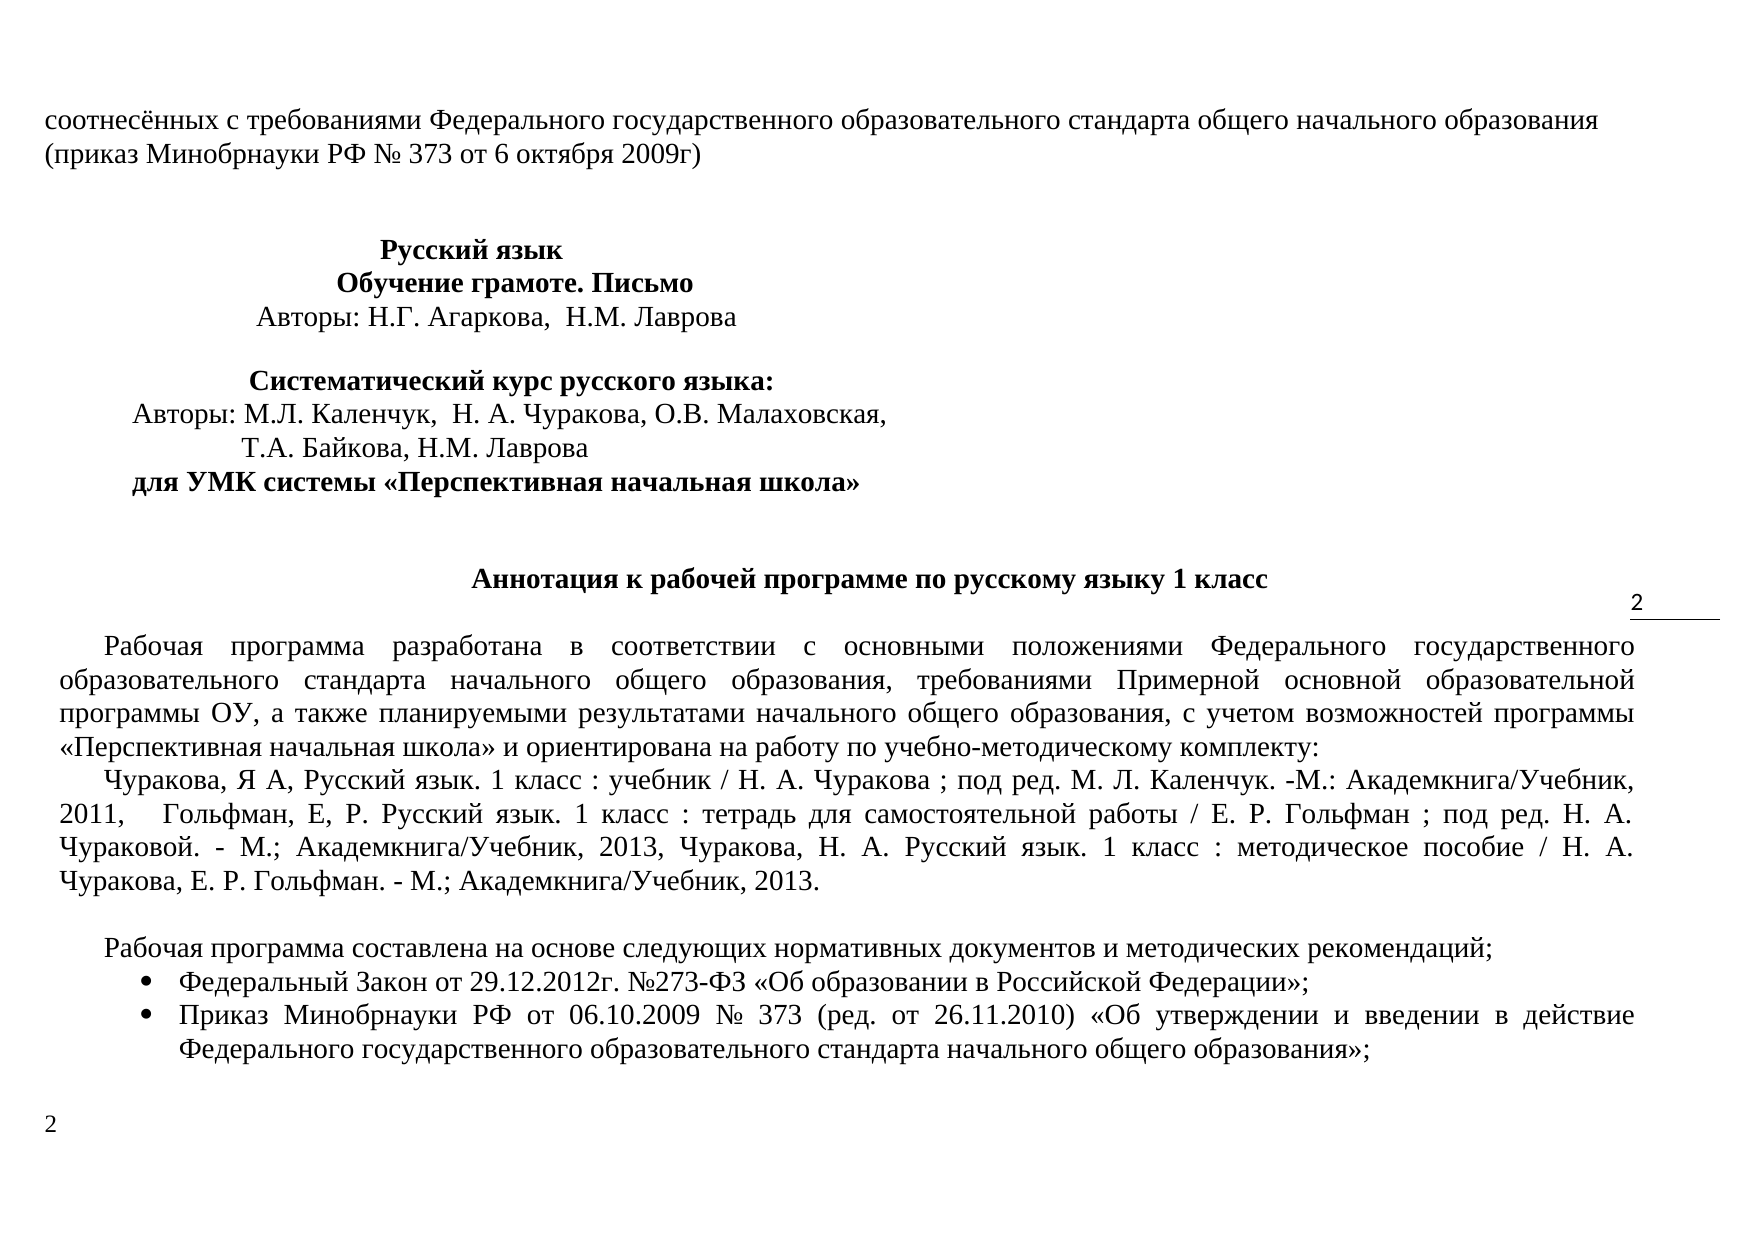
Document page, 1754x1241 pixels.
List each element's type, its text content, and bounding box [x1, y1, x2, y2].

text Аннотация к рабочей программе по русскому языку 1 класс [59, 561, 1636, 595]
text Т.А. Байкова, Н.М. Лаврова [44, 430, 1636, 464]
text Авторы: Н.Г. Агаркова, Н.М. Лаврова [44, 299, 1636, 332]
text Систематический курс русского языка: [44, 363, 1636, 397]
text Чуракова, Я А, Русский язык. 1 класс : учебник / Н. А. Чуракова ; под ред. М. Л. Каленчук. -М.: Академкнига/Учебник, 2011, Гольфман, Е, Р. Русский язык. 1 класс : тетрадь для самостоятельной работы / Е. Р. Гольфман ; под ред. Н. А. Чураковой. - М.; Академкнига/Учебник, 2013, Чуракова, Н. А. Русский язык. 1 класс : методическое пособие / Н. А. Чуракова, Е. Р. Гольфман. - М.; Академкнига/Учебник, 2013. [59, 762, 1636, 897]
subtitle Русский язык [44, 232, 1636, 265]
text Рабочая программа разработана в соответствии с основными положениями Федерального государственного образовательного стандарта начального общего образования, требованиями Примерной основной образовательной программы ОУ, а также планируемыми результатами начального общего образования, с учетом возможностей программы «Перспективная начальная школа» и ориентирована на работу по учебно-методическому комплекту: [59, 628, 1636, 762]
text Рабочая программа составлена на основе следующих нормативных документов и методических рекомендаций; [59, 930, 1636, 964]
text Обучение грамоте. Письмо [44, 265, 1636, 299]
list Приказ Минобрнауки РФ от 06.10.2009 № 373 (ред. от 26.11.2010) «Об утверждении и введении в действие Федерального государственного образовательного стандарта начального общего образования»; [141, 997, 1636, 1064]
text Авторы: М.Л. Каленчук, Н. А. Чуракова, О.В. Малаховская, [44, 397, 1636, 430]
text для УМК системы «Перспективная начальная школа» [44, 464, 1636, 497]
list Федеральный Закон от 29.12.2012г. №273-ФЗ «Об образовании в Российской Федерации»; [141, 964, 1636, 997]
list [44, 102, 1636, 169]
